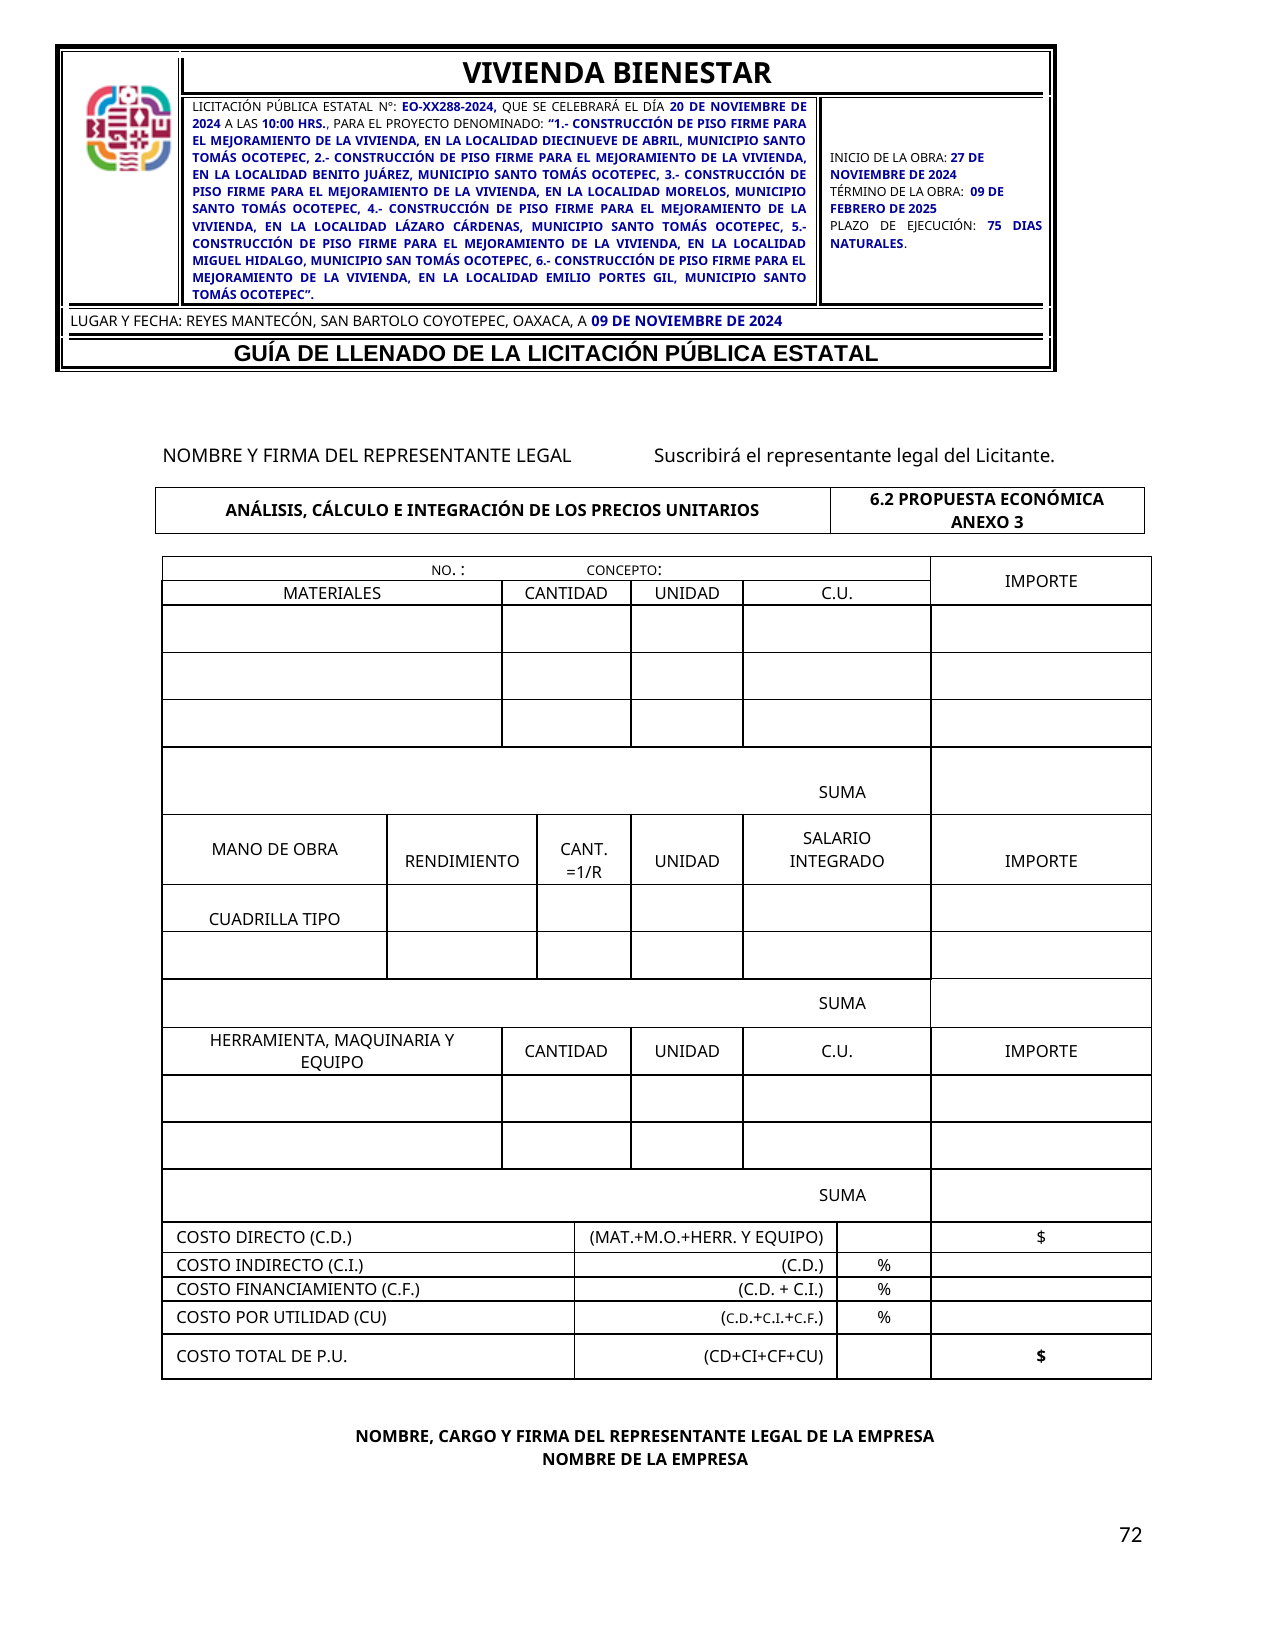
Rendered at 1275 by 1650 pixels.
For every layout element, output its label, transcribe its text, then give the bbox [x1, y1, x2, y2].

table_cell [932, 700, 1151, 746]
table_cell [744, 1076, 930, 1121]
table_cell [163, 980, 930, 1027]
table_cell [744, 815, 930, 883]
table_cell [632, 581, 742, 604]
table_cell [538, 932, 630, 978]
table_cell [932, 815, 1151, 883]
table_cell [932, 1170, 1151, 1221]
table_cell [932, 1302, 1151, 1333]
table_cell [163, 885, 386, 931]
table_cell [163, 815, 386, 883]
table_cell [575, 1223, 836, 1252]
picture [75, 77, 178, 177]
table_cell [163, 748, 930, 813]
text NOMBRE DE LA EMPRESA [148, 1448, 1142, 1470]
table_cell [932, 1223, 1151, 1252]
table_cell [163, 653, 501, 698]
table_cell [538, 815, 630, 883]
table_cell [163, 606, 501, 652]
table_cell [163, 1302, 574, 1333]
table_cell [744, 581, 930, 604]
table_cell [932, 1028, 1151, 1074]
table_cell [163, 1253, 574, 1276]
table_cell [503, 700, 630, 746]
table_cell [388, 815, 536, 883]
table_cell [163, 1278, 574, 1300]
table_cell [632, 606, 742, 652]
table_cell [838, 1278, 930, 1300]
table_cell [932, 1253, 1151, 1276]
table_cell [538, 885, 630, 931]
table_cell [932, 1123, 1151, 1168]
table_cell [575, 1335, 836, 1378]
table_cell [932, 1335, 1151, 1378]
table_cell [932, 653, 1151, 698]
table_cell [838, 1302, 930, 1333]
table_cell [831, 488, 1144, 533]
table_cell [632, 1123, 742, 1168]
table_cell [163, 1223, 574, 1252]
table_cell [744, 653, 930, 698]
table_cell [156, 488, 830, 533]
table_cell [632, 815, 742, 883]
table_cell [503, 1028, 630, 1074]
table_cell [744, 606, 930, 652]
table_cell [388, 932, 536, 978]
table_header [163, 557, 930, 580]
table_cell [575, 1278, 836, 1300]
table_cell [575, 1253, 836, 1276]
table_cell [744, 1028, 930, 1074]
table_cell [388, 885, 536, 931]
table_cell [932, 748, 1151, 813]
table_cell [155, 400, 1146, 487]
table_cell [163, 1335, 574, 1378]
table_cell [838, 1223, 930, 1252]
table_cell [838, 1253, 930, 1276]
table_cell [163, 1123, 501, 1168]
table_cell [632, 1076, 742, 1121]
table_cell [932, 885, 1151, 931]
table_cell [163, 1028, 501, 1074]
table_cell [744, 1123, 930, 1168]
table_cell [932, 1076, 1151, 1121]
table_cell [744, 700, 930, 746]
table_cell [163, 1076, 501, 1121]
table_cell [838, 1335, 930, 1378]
text NOMBRE, CARGO Y FIRMA DEL REPRESENTANTE LEGAL DE LA EMPRESA [148, 1425, 1142, 1448]
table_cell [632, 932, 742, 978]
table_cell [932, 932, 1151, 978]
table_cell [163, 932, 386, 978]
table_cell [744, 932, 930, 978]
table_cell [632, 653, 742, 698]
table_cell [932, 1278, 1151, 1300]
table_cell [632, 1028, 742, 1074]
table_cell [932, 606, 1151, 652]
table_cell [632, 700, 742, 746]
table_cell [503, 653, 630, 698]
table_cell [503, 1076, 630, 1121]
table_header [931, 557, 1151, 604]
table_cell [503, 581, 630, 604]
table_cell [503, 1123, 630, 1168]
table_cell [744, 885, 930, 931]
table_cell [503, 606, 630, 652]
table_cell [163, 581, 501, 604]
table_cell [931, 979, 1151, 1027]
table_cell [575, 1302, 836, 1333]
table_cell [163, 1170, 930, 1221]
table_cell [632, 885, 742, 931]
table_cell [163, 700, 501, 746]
